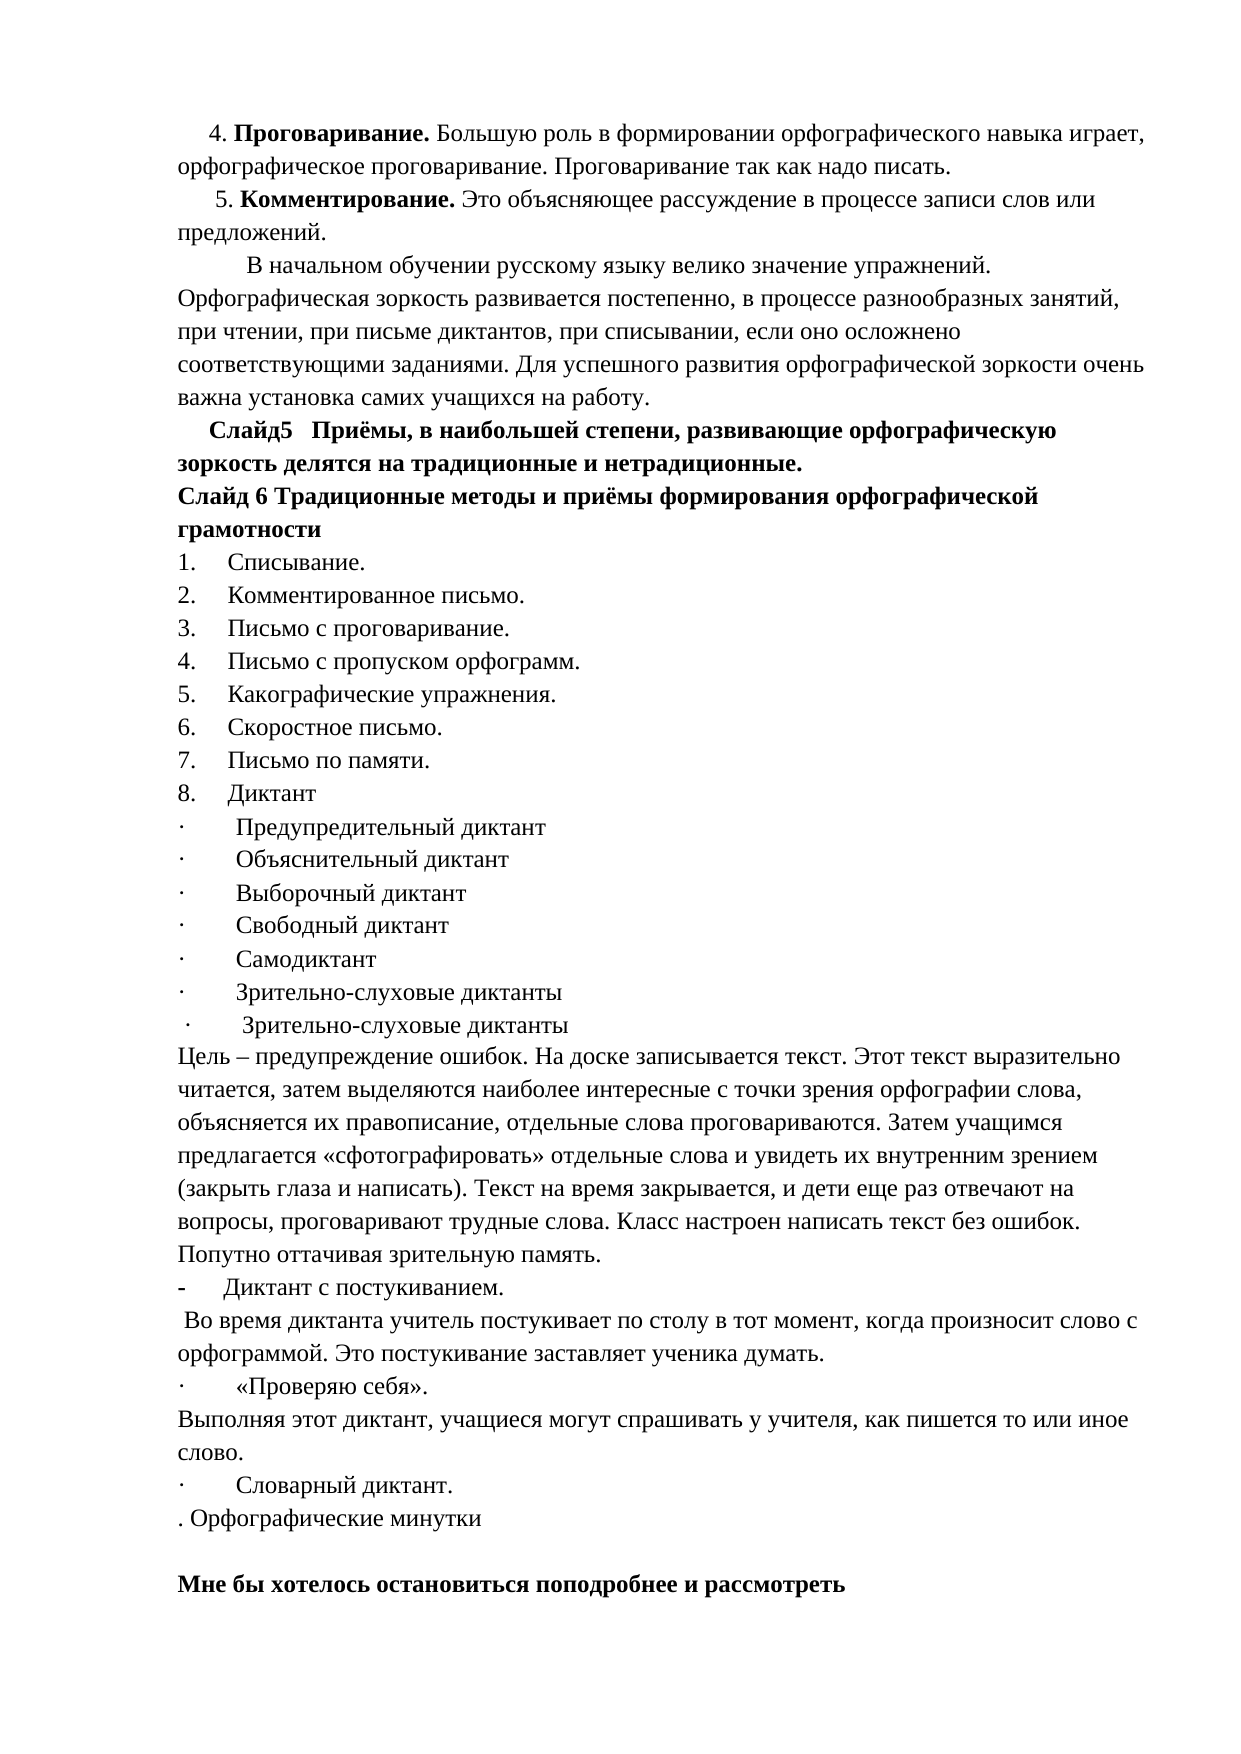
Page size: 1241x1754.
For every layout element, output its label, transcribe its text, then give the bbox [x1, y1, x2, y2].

text · Словарный диктант. [177, 1470, 1152, 1499]
text 8. Диктант [177, 778, 1152, 807]
text Выполняя этот диктант, учащиеся могут спрашивать у учителя, как пишется то или иное слово. [177, 1404, 1152, 1466]
text 1. Списывание. [177, 547, 1152, 576]
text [177, 118, 1152, 180]
text · Выборочный диктант [177, 878, 1152, 906]
text 3. Письмо с проговаривание. [177, 613, 1152, 642]
text 2. Комментированное письмо. [177, 580, 1152, 609]
text 5. Комментирование. Это объясняющее рассуждение в процессе записи слов или предложений. В начальном обучении русскому языку велико значение упражнений. [177, 184, 1152, 279]
text · Объяснительный диктант [177, 844, 1152, 873]
text Слайд 6 Традиционные методы и приёмы формирования орфографической грамотности [177, 481, 1152, 543]
text · Зрительно-слуховые диктанты [177, 977, 1152, 1005]
text 6. Скоростное письмо. 7. Письмо по памяти. [177, 712, 1152, 774]
text · Самодиктант [177, 944, 1152, 972]
text - Диктант с постукиванием. [177, 1272, 1152, 1301]
text Слайд5 Приёмы, в наибольшей степени, развивающие орфографическую зоркость делятся на традиционные и нетрадиционные. [177, 415, 1152, 477]
text 4. Письмо с пропуском орфограмм. [177, 646, 1152, 675]
text · Зрительно-слуховые диктанты [177, 1010, 1152, 1038]
text Орфографическая зоркость развивается постепенно, в процессе разнообразных занятий, при чтении, при письме диктантов, при списывании, если оно осложнено соответствующими заданиями. Для успешного развития орфографической зоркости очень важна установка самих учащихся на работу. [177, 283, 1152, 411]
text · Предупредительный диктант [177, 812, 1152, 840]
text Мне бы хотелось остановиться поподробнее и рассмотреть [177, 1569, 1152, 1598]
text . Орфографические минутки [177, 1503, 1152, 1532]
text Цель – предупреждение ошибок. На доске записывается текст. Этот текст выразительно читается, затем выделяются наиболее интересные с точки зрения орфографии слова, объясняется их правописание, отдельные слова проговариваются. Затем учащимся предлагается «сфотографировать» отдельные слова и увидеть их внутренним зрением (закрыть глаза и написать). Текст на время закрывается, и дети еще раз отвечают на вопросы, проговаривают трудные слова. Класс настроен написать текст без ошибок. Попутно оттачивая зрительную память. [177, 1041, 1152, 1268]
text · Свободный диктант [177, 911, 1152, 939]
text 5. Какографические упражнения. [177, 679, 1152, 708]
text Во время диктанта учитель постукивает по столу в тот момент, когда произносит слово с орфограммой. Это постукивание заставляет ученика думать. · «Проверяю себя». [177, 1305, 1152, 1400]
